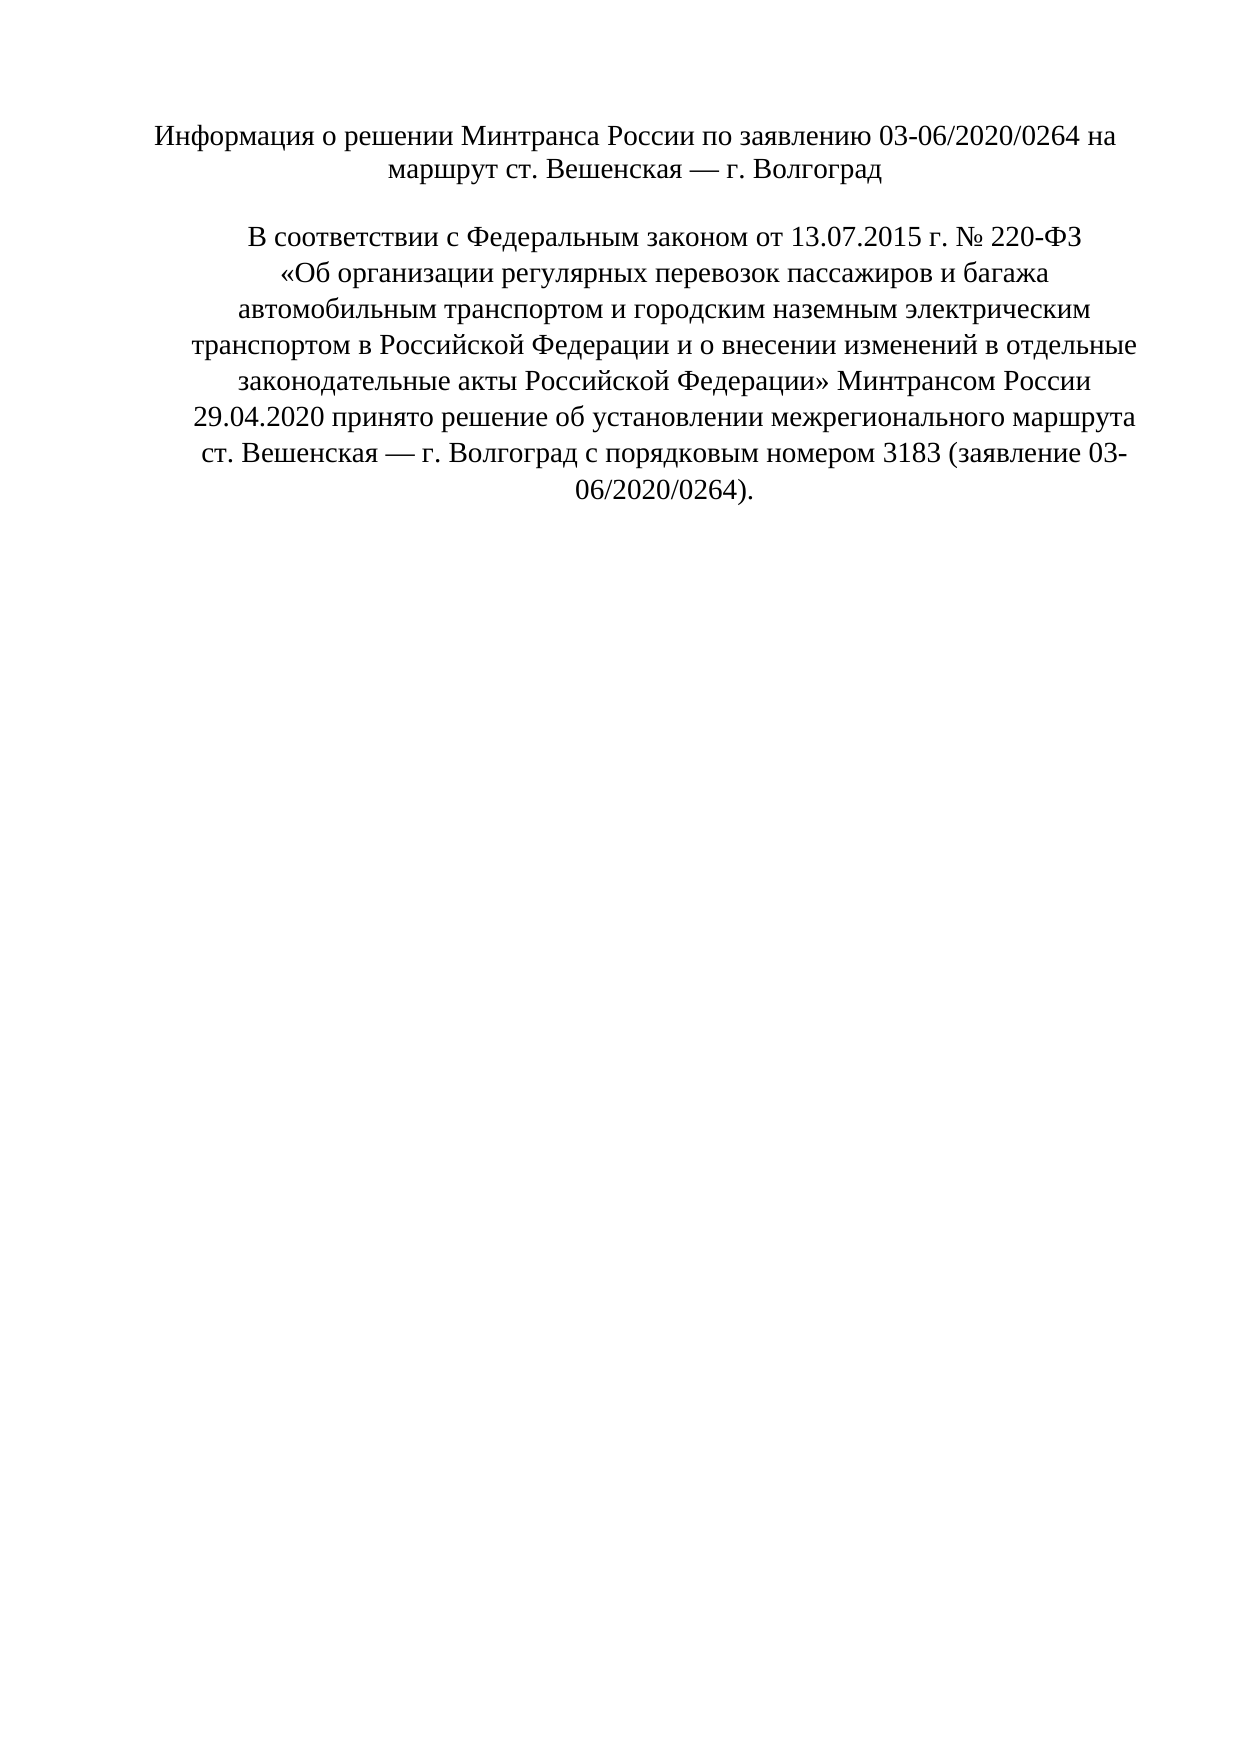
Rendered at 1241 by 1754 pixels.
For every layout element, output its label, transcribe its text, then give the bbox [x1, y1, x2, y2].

text Информация о решении Минтранса России по заявлению 03-06/2020/0264 на маршрут ст. Вешенская — г. Волгоград [118, 118, 1152, 185]
text В соответствии с Федеральным законом от 13.07.2015 г. № 220-ФЗ «Об организации регулярных перевозок пассажиров и багажа автомобильным транспортом и городским наземным электрическим транспортом в Российской Федерации и о внесении изменений в отдельные законодательные акты Российской Федерации» Минтрансом России 29.04.2020 принято решение об установлении межрегионального маршрута ст. Вешенская — г. Волгоград с порядковым номером 3183 (заявление 03-06/2020/0264). [177, 219, 1152, 505]
